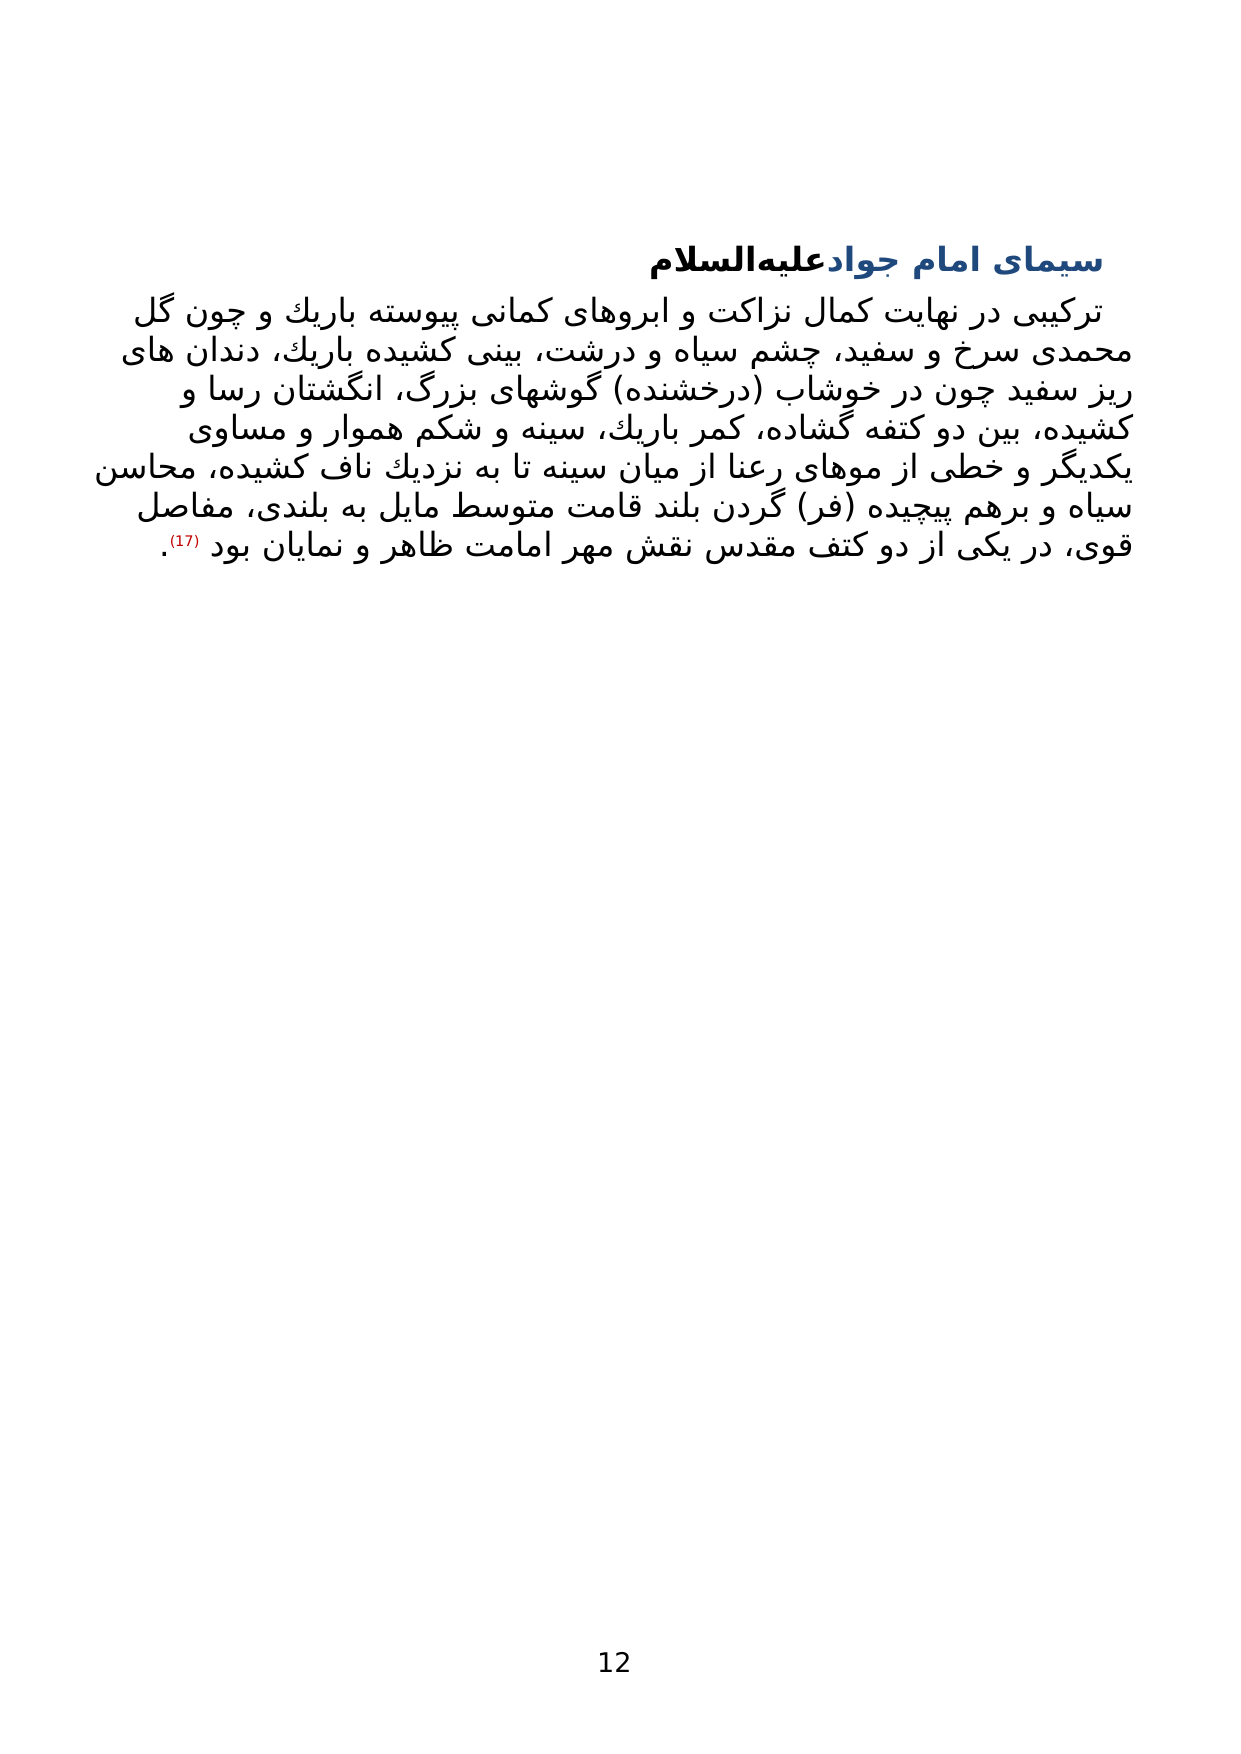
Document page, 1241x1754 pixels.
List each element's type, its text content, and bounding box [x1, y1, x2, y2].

subtitle سيماى امام جوادعليه‌السلام [94, 241, 1134, 279]
text تركيبى در نهايت كمال نزاكت و ابروهاى كمانى پيوسته باريك و چون گل محمدى سرخ و سفيد، چشم سياه و درشت، بينى كشيده باريك، دندان هاى ريز سفيد چون در خوشاب (درخشنده) گوشهاى بزرگ، انگشتان رسا و كشيده، بين دو كتفه گشاده، كمر باريك، سينه و شكم هموار و مساوى يكديگر و خطى از موهاى رعنا از ميان سينه تا به نزديك ناف كشيده، محاسن سياه و برهم پيچيده (فر) گردن بلند قامت متوسط مايل به بلندى، مفاصل قوى، در يكى از دو كتف مقدس نقش مهر امامت ظاهر و نمايان بود (17). [94, 292, 1134, 564]
